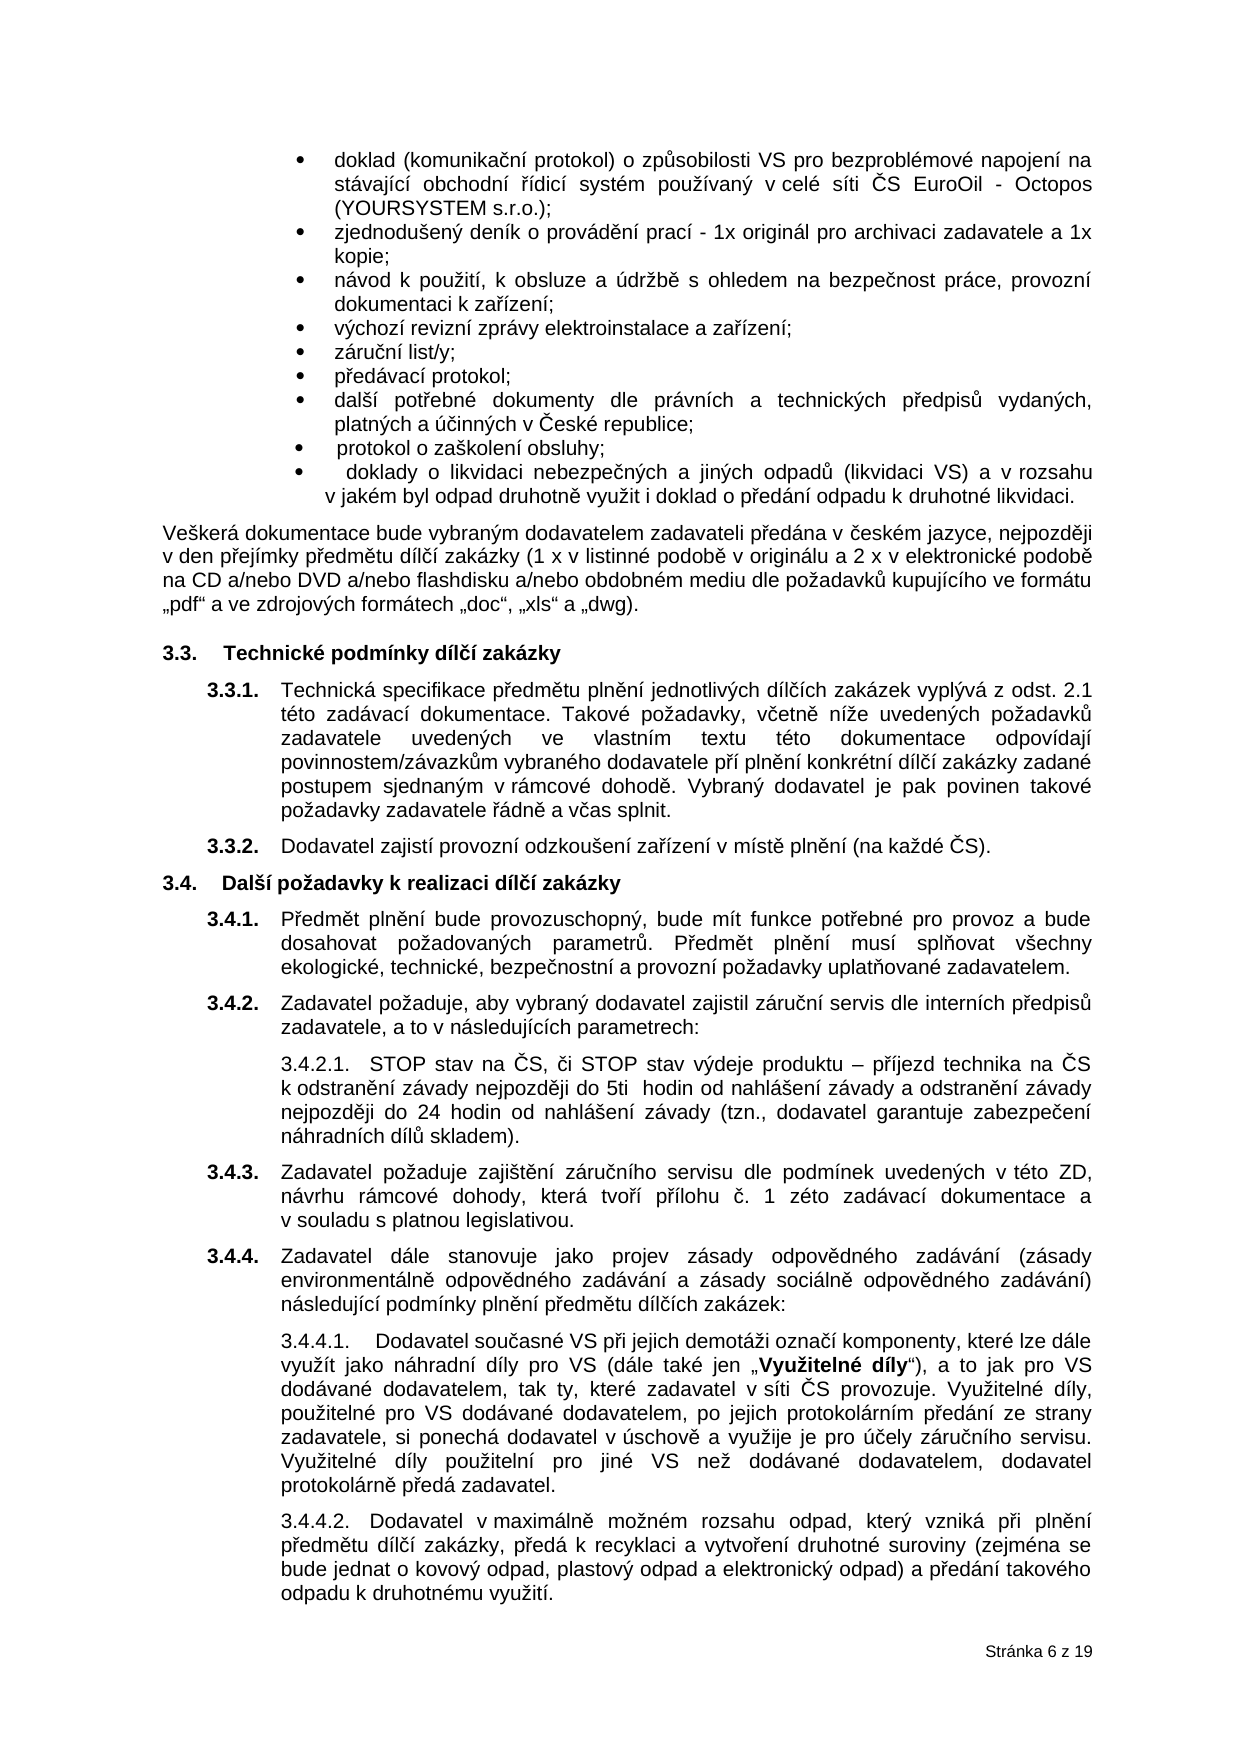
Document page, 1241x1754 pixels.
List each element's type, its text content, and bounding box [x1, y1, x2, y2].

list záruční list/y; [297, 340, 1093, 364]
list Veškerá dokumentace bude vybraným dodavatelem zadavateli předána v českém jazyce, nejpozději v den přejímky předmětu dílčí zakázky (1 x v listinné podobě v originálu a 2 x v elektronické podobě na CD a/nebo DVD a/nebo flashdisku a/nebo obdobném mediu dle požadavků kupujícího ve formátu „pdf“ a ve zdrojových formátech „doc“, „xls“ a „dwg). [162, 520, 1093, 616]
text Dodavatel současné VS při jejich demotáži označí komponenty, které lze dále využít jako náhradní díly pro VS (dále také jen „Využitelné díly“), a to jak pro VS dodávané dodavatelem, tak ty, které zadavatel v síti ČS provozuje. Využitelné díly, použitelné pro VS dodávané dodavatelem, po jejich protokolárním předání ze strany zadavatele, si ponechá dodavatel v úschově a využije je pro účely záručního servisu. Využitelné díly použitelní pro jiné VS než dodávané dodavatelem, dodavatel protokolárně předá zadavatel. [281, 1329, 1093, 1496]
text Dodavatel zajistí provozní odzkoušení zařízení v místě plnění (na každé ČS). [207, 834, 1093, 858]
text Zadavatel požaduje zajištění záručního servisu dle podmínek uvedených v této ZD, návrhu rámcové dohody, která tvoří přílohu č. 1 zéto zadávací dokumentace a v souladu s platnou legislativou. [207, 1160, 1093, 1232]
subtitle Technické podmínky dílčí zakázky [162, 641, 1093, 665]
list doklady o likvidaci nebezpečných a jiných odpadů (likvidaci VS) a v rozsahu v jakém byl odpad druhotně využit i doklad o předání odpadu k druhotné likvidaci. [295, 460, 1093, 508]
list doklad (komunikační protokol) o způsobilosti VS pro bezproblémové napojení na stávající obchodní řídicí systém používaný v celé síti ČS EuroOil - Octopos (YOURSYSTEM s.r.o.); [297, 148, 1093, 219]
text STOP stav na ČS, či STOP stav výdeje produktu – příjezd technika na ČS k odstranění závady nejpozději do 5ti hodin od nahlášení závady a odstranění závady nejpozději do 24 hodin od nahlášení závady (tzn., dodavatel garantuje zabezpečení náhradních dílů skladem). [281, 1052, 1093, 1147]
text Zadavatel dále stanovuje jako projev zásady odpovědného zadávání (zásady environmentálně odpovědného zadávání a zásady sociálně odpovědného zadávání) následující podmínky plnění předmětu dílčích zakázek: [207, 1244, 1093, 1316]
text Další požadavky k realizaci dílčí zakázky [162, 870, 1093, 894]
text Zadavatel požaduje, aby vybraný dodavatel zajistil záruční servis dle interních předpisů zadavatele, a to v následujících parametrech: [207, 991, 1093, 1039]
list protokol o zaškolení obsluhy; [295, 436, 1093, 460]
text Předmět plnění bude provozuschopný, bude mít funkce potřebné pro provoz a bude dosahovat požadovaných parametrů. Předmět plnění musí splňovat všechny ekologické, technické, bezpečnostní a provozní požadavky uplatňované zadavatelem. [207, 907, 1093, 979]
list výchozí revizní zprávy elektroinstalace a zařízení; [297, 316, 1093, 340]
list návod k použití, k obsluze a údržbě s ohledem na bezpečnost práce, provozní dokumentaci k zařízení; [297, 268, 1093, 316]
list předávací protokol; [297, 364, 1093, 388]
list další potřebné dokumenty dle právních a technických předpisů vydaných, platných a účinných v České republice; [297, 388, 1093, 436]
list zjednodušený deník o provádění prací - 1x originál pro archivaci zadavatele a 1x kopie; [297, 219, 1093, 268]
text Dodavatel v maximálně možném rozsahu odpad, který vzniká při plnění předmětu dílčí zakázky, předá k recyklaci a vytvoření druhotné suroviny (zejména se bude jednat o kovový odpad, plastový odpad a elektronický odpad) a předání takového odpadu k druhotnému využití. [281, 1509, 1093, 1605]
text Technická specifikace předmětu plnění jednotlivých dílčích zakázek vyplývá z odst. 2.1 této zadávací dokumentace. Takové požadavky, včetně níže uvedených požadavků zadavatele uvedených ve vlastním textu této dokumentace odpovídají povinnostem/závazkům vybraného dodavatele pří plnění konkrétní dílčí zakázky zadané postupem sjednaným v rámcové dohodě. Vybraný dodavatel je pak povinen takové požadavky zadavatele řádně a včas splnit. [207, 678, 1093, 821]
